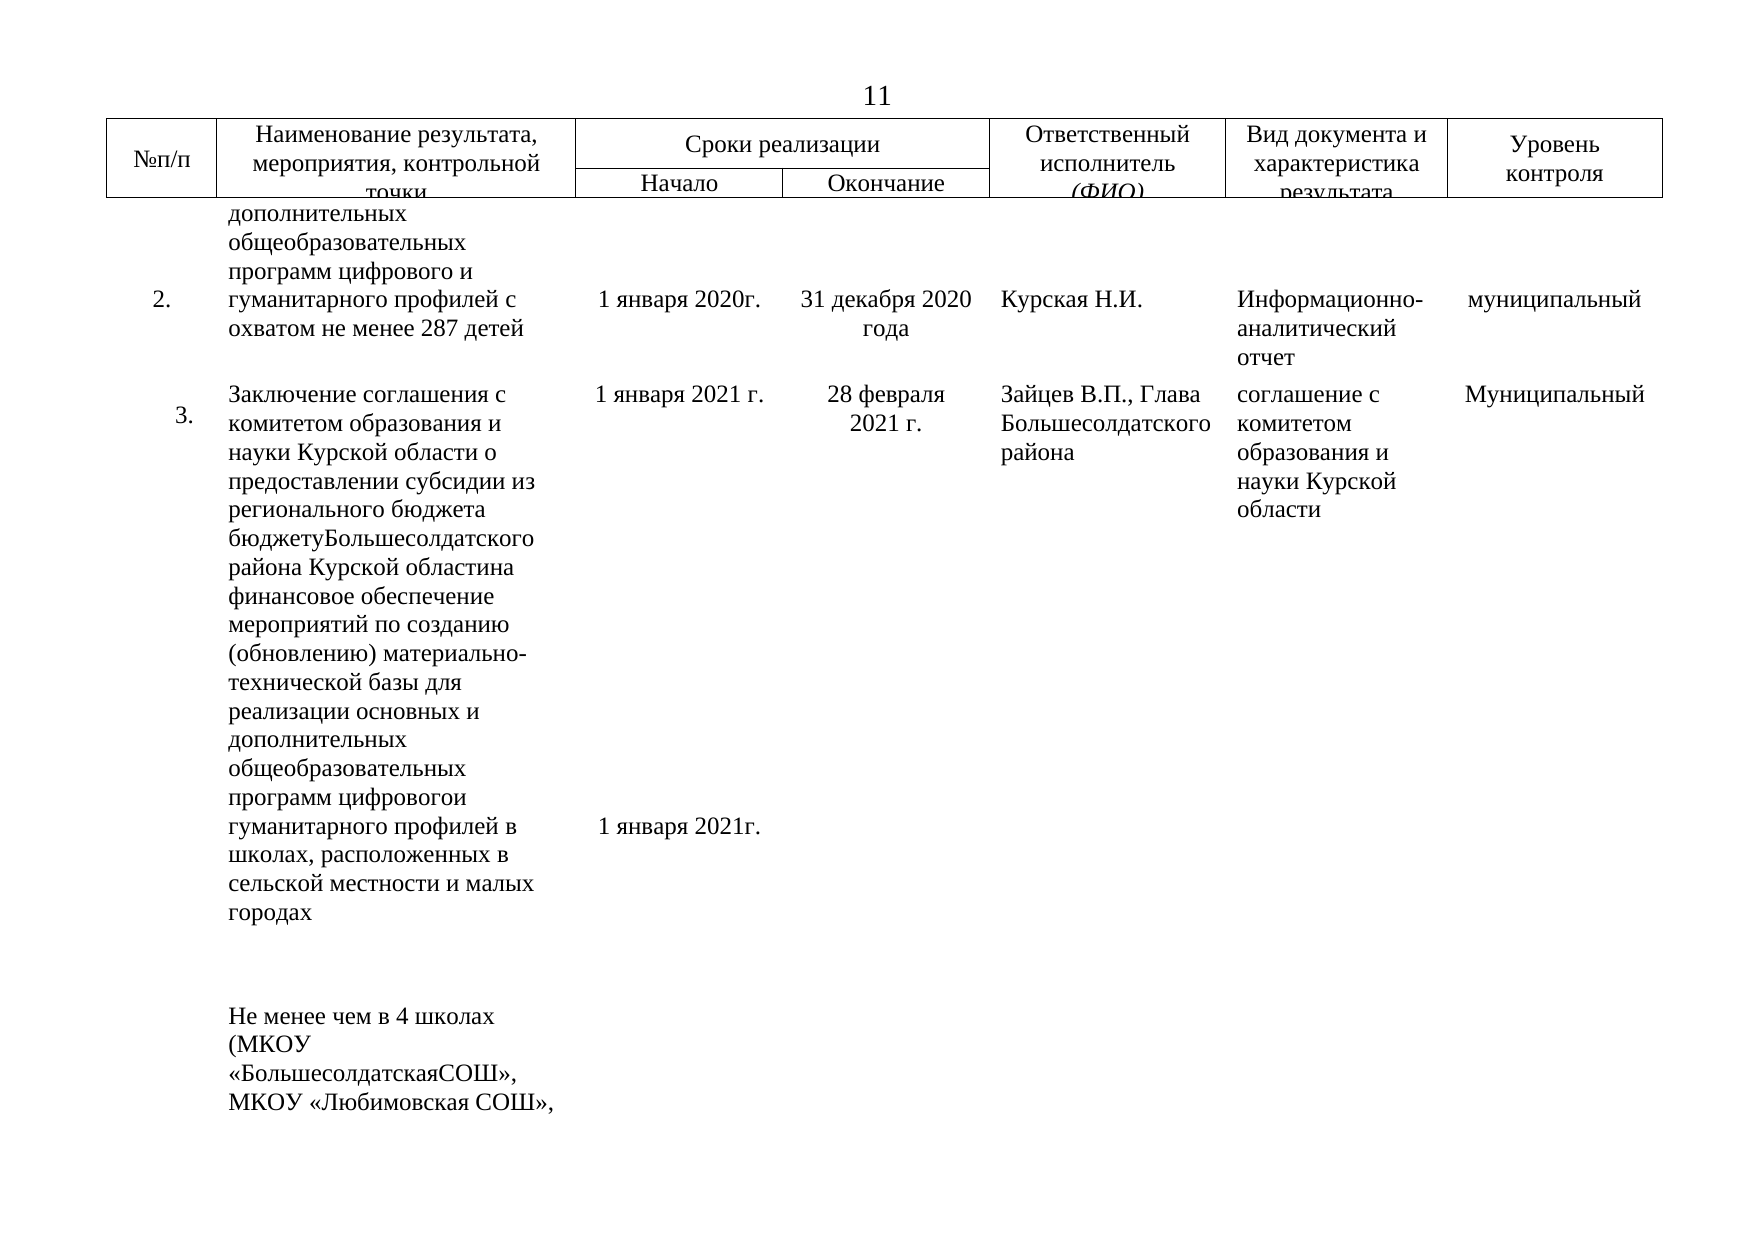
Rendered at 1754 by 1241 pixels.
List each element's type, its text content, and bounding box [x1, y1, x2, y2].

table_header Уровень контроля [1448, 119, 1662, 197]
table_cell Муниципальный муниципальный [1447, 198, 1662, 379]
table_header Вид документа и характеристика результата [1226, 119, 1447, 197]
table_cell 1 января 2021 г. 1 января 2021г. [576, 380, 783, 1116]
table_header Сроки реализации [576, 119, 989, 167]
table_cell Зайцев В.П., Глава Большесолдатского района Курская Н.И. [989, 198, 1226, 379]
table_cell 1. 2. [107, 198, 217, 379]
table_cell 28февраля 2020 г. 31 декабря 2020 года [783, 198, 989, 379]
table_header Ответственный исполнитель (ФИО) [990, 119, 1225, 197]
table_header Наименование результата, мероприятия, контрольной точки [217, 119, 575, 197]
table_cell Муниципальный муниципальный [1447, 380, 1662, 1116]
table_cell соглашение с комитетом образования и науки Курской области Информационно-аналитический отчет [1226, 198, 1447, 379]
table_cell соглашение с комитетом образования и науки Курской области Информационно-аналитический отчет [1226, 380, 1447, 1116]
table_cell 1 января 2020 г. 1 января 2020г. [576, 198, 783, 379]
table_cell 3. 4. [107, 380, 217, 1116]
table_cell Окончание [783, 169, 989, 197]
table_header №п/п [107, 119, 216, 197]
table_cell 28 февраля 2021 г. 31 декабря 2021 года [783, 380, 989, 1116]
table_cell Начало [576, 169, 782, 197]
table_cell Зайцев В.П., Глава Большесолдатского района Курская Н.И. [989, 380, 1226, 1116]
